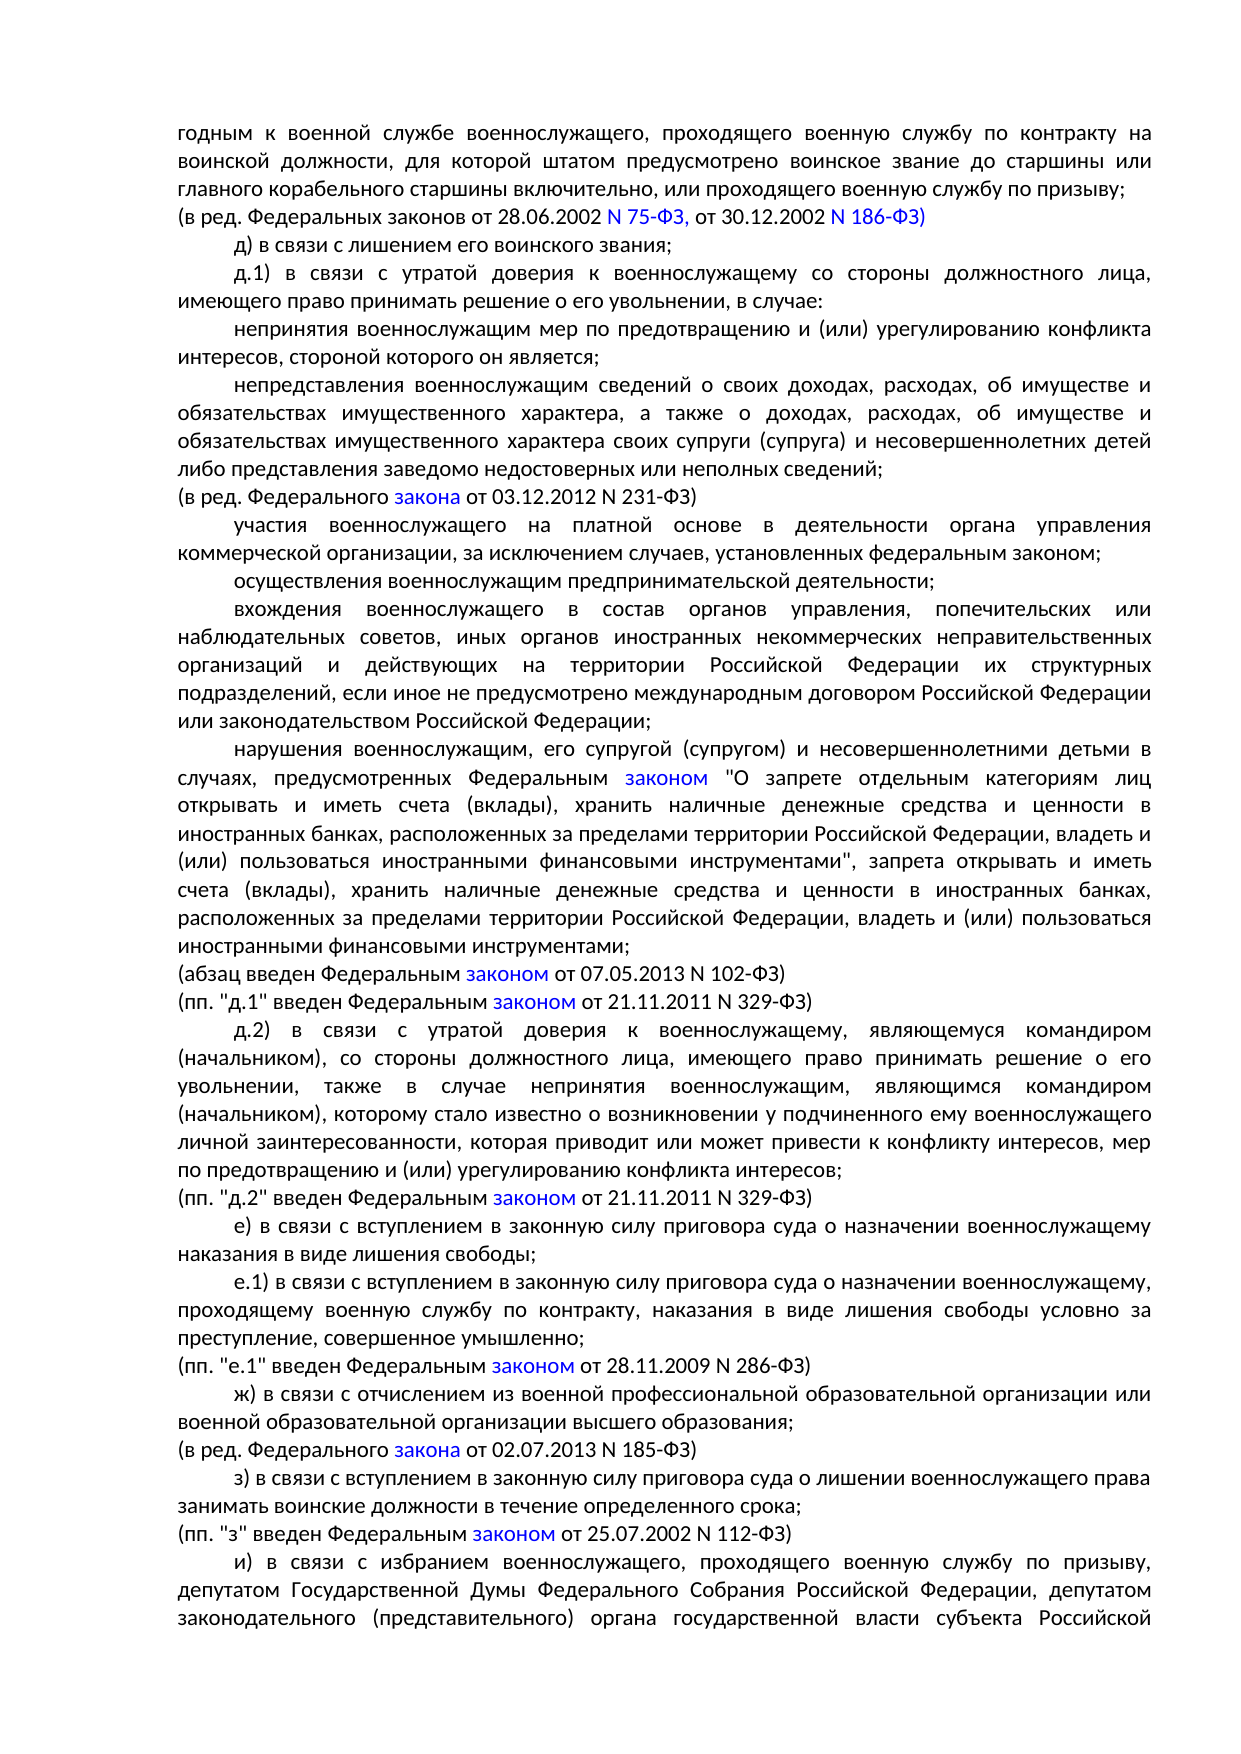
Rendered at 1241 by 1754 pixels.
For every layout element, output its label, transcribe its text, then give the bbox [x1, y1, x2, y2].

text д) в связи с лишением его воинского звания; [177, 230, 1152, 258]
text (пп. "д.2" введен Федеральным законом от 21.11.2011 N 329-ФЗ) [177, 1183, 1152, 1211]
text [177, 1547, 1152, 1631]
text (пп. "д.1" введен Федеральным законом от 21.11.2011 N 329-ФЗ) [177, 987, 1152, 1015]
text непринятия военнослужащим мер по предотвращению и (или) урегулированию конфликта интересов, стороной которого он является; [177, 314, 1152, 370]
text (в ред. Федеральных законов от 28.06.2002 N 75-ФЗ, от 30.12.2002 N 186-ФЗ) [177, 202, 1152, 230]
text непредставления военнослужащим сведений о своих доходах, расходах, об имуществе и обязательствах имущественного характера, а также о доходах, расходах, об имуществе и обязательствах имущественного характера своих супруги (супруга) и несовершеннолетних детей либо представления заведомо недостоверных или неполных сведений; [177, 370, 1152, 482]
text участия военнослужащего на платной основе в деятельности органа управления коммерческой организации, за исключением случаев, установленных федеральным законом; [177, 510, 1152, 566]
text ж) в связи с отчислением из военной профессиональной образовательной организации или военной образовательной организации высшего образования; [177, 1379, 1152, 1435]
text (абзац введен Федеральным законом от 07.05.2013 N 102-ФЗ) [177, 959, 1152, 987]
text (пп. "е.1" введен Федеральным законом от 28.11.2009 N 286-ФЗ) [177, 1351, 1152, 1379]
text осуществления военнослужащим предпринимательской деятельности; [177, 566, 1152, 594]
text (пп. "з" введен Федеральным законом от 25.07.2002 N 112-ФЗ) [177, 1519, 1152, 1547]
text е.1) в связи с вступлением в законную силу приговора суда о назначении военнослужащему, проходящему военную службу по контракту, наказания в виде лишения свободы условно за преступление, совершенное умышленно; [177, 1267, 1152, 1351]
text е) в связи с вступлением в законную силу приговора суда о назначении военнослужащему наказания в виде лишения свободы; [177, 1211, 1152, 1267]
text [177, 118, 1152, 202]
text нарушения военнослужащим, его супругой (супругом) и несовершеннолетними детьми в случаях, предусмотренных Федеральным законом "О запрете отдельным категориям лиц открывать и иметь счета (вклады), хранить наличные денежные средства и ценности в иностранных банках, расположенных за пределами территории Российской Федерации, владеть и (или) пользоваться иностранными финансовыми инструментами", запрета открывать и иметь счета (вклады), хранить наличные денежные средства и ценности в иностранных банках, расположенных за пределами территории Российской Федерации, владеть и (или) пользоваться иностранными финансовыми инструментами; [177, 734, 1152, 959]
text (в ред. Федерального закона от 03.12.2012 N 231-ФЗ) [177, 482, 1152, 510]
text (в ред. Федерального закона от 02.07.2013 N 185-ФЗ) [177, 1435, 1152, 1463]
text д.1) в связи с утратой доверия к военнослужащему со стороны должностного лица, имеющего право принимать решение о его увольнении, в случае: [177, 258, 1152, 314]
text д.2) в связи с утратой доверия к военнослужащему, являющемуся командиром (начальником), со стороны должностного лица, имеющего право принимать решение о его увольнении, также в случае непринятия военнослужащим, являющимся командиром (начальником), которому стало известно о возникновении у подчиненного ему военнослужащего личной заинтересованности, которая приводит или может привести к конфликту интересов, мер по предотвращению и (или) урегулированию конфликта интересов; [177, 1015, 1152, 1183]
text з) в связи с вступлением в законную силу приговора суда о лишении военнослужащего права занимать воинские должности в течение определенного срока; [177, 1463, 1152, 1519]
text вхождения военнослужащего в состав органов управления, попечительских или наблюдательных советов, иных органов иностранных некоммерческих неправительственных организаций и действующих на территории Российской Федерации их структурных подразделений, если иное не предусмотрено международным договором Российской Федерации или законодательством Российской Федерации; [177, 594, 1152, 734]
